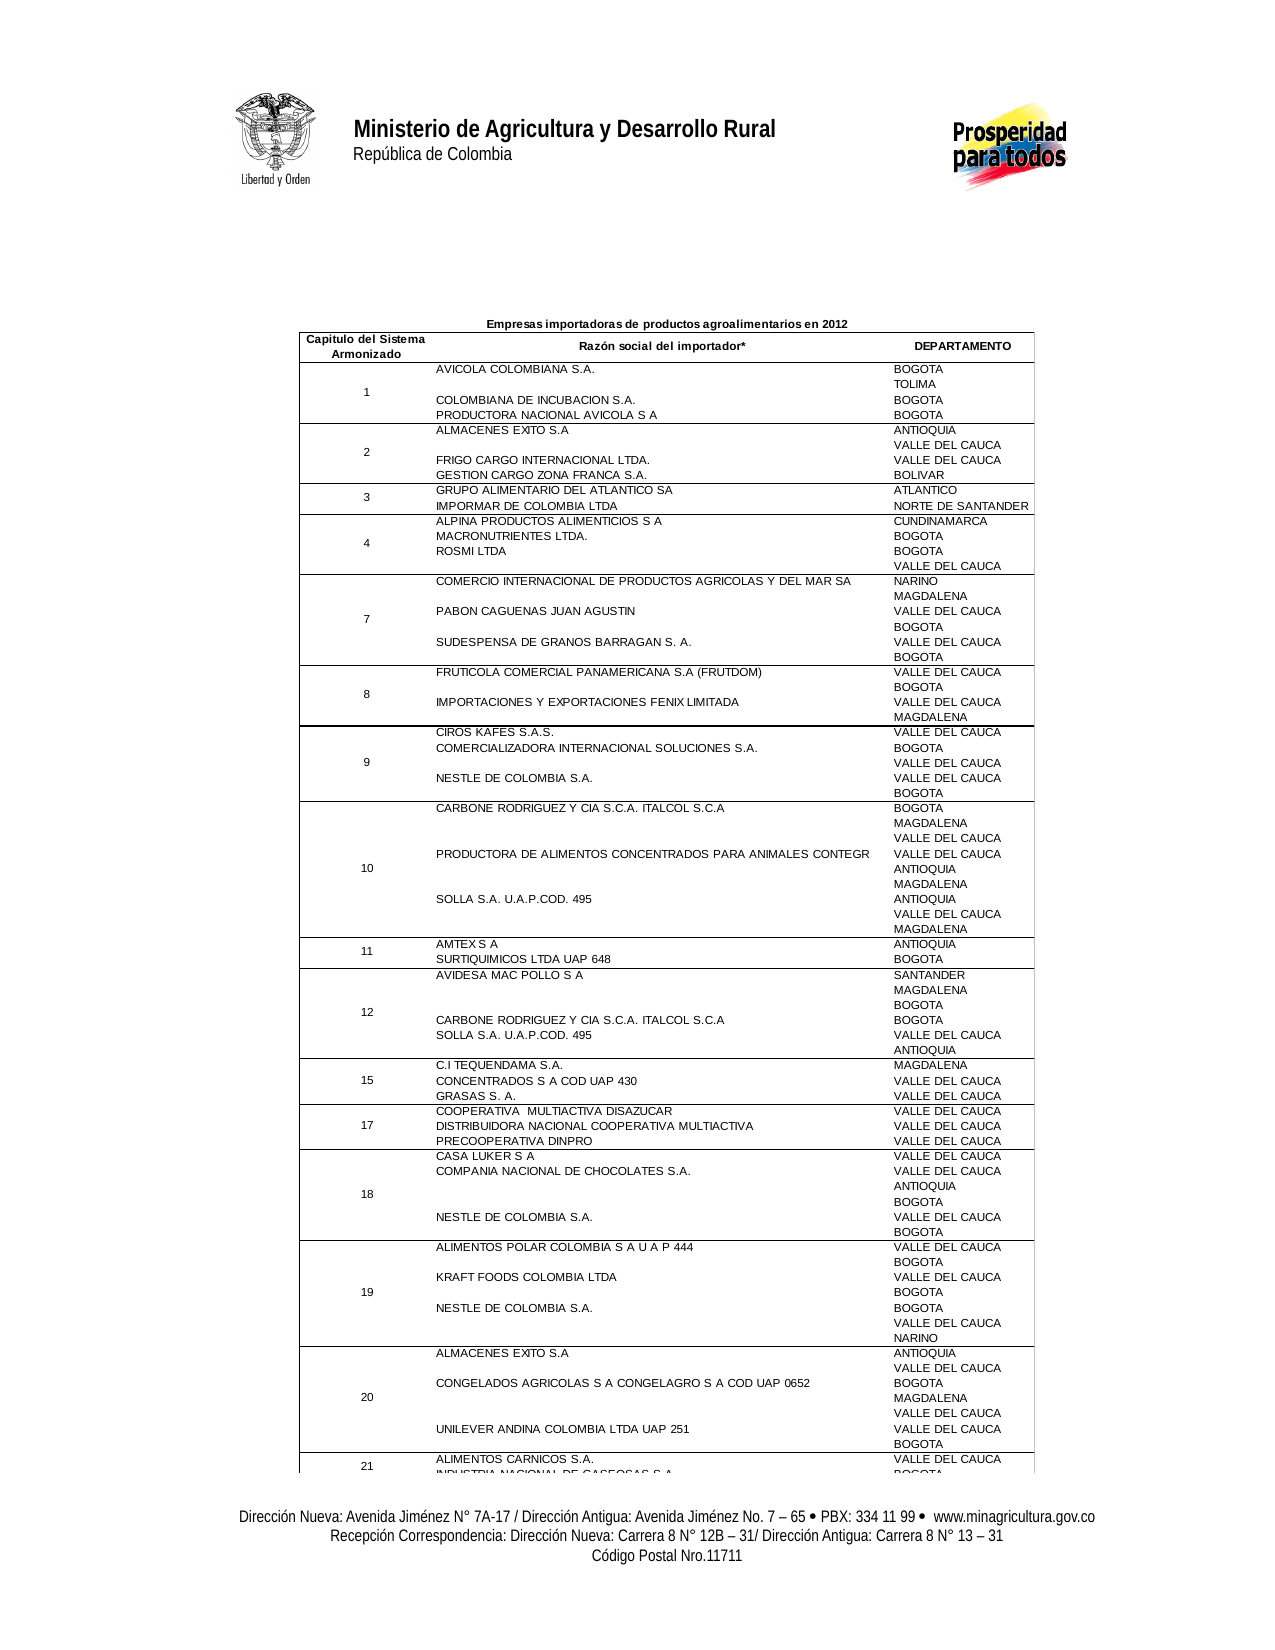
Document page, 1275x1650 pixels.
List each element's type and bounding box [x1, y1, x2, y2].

picture [936, 101, 1084, 191]
